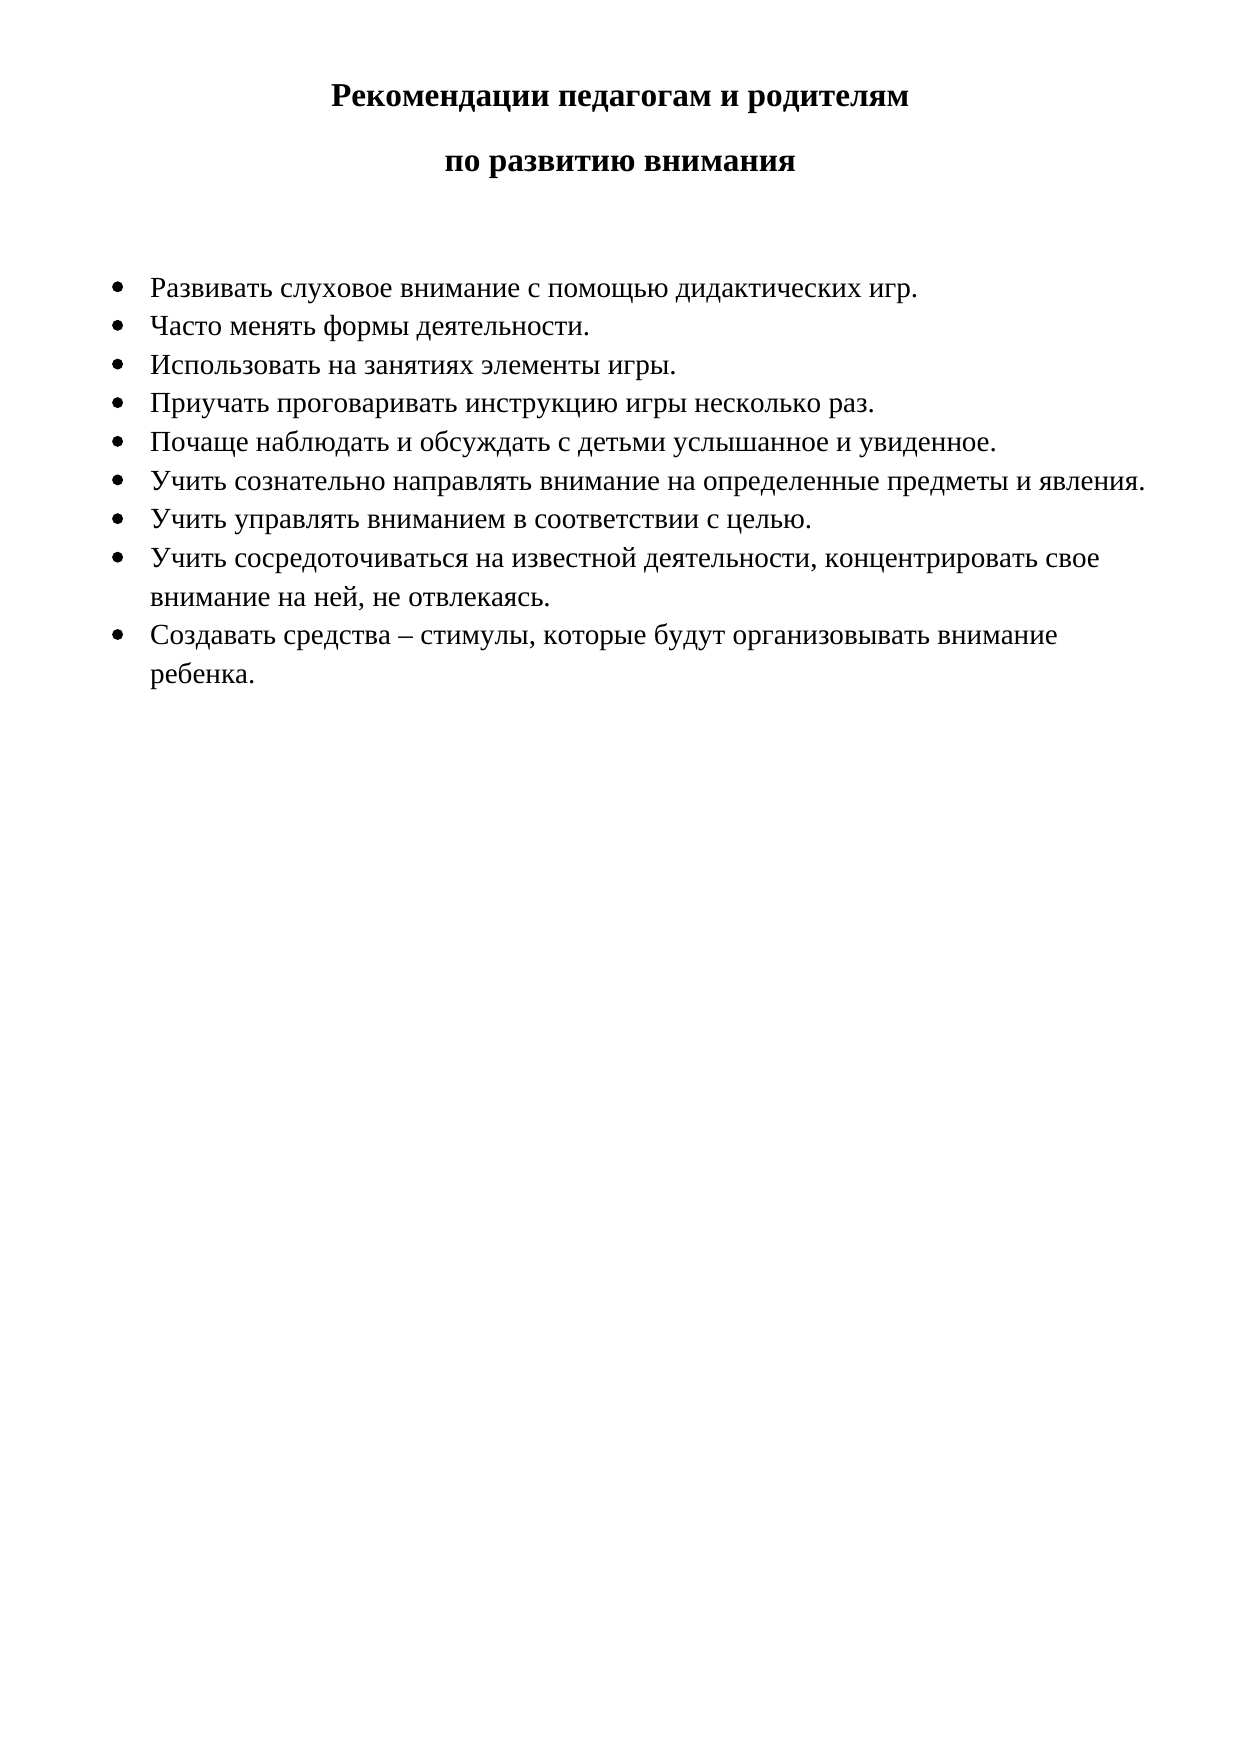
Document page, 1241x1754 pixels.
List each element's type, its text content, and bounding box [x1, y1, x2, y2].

list Учить сознательно направлять внимание на определенные предметы и явления. [112, 463, 1165, 497]
list Почаще наблюдать и обсуждать с детьми услышанное и увиденное. [112, 424, 1165, 458]
text Рекомендации педагогам и родителям [75, 75, 1165, 113]
list Создавать средства – стимулы, которые будут организовывать внимание ребенка. [112, 617, 1165, 689]
text по развитию внимания [75, 140, 1165, 178]
list Развивать слуховое внимание с помощью дидактических игр. [112, 270, 1165, 303]
list Использовать на занятиях элементы игры. [112, 347, 1165, 381]
list Учить управлять вниманием в соответствии с целью. [112, 502, 1165, 535]
list Часто менять формы деятельности. [112, 308, 1165, 342]
list Приучать проговаривать инструкцию игры несколько раз. [112, 386, 1165, 419]
list Учить сосредоточиваться на известной деятельности, концентрировать свое внимание на ней, не отвлекаясь. [112, 540, 1165, 612]
